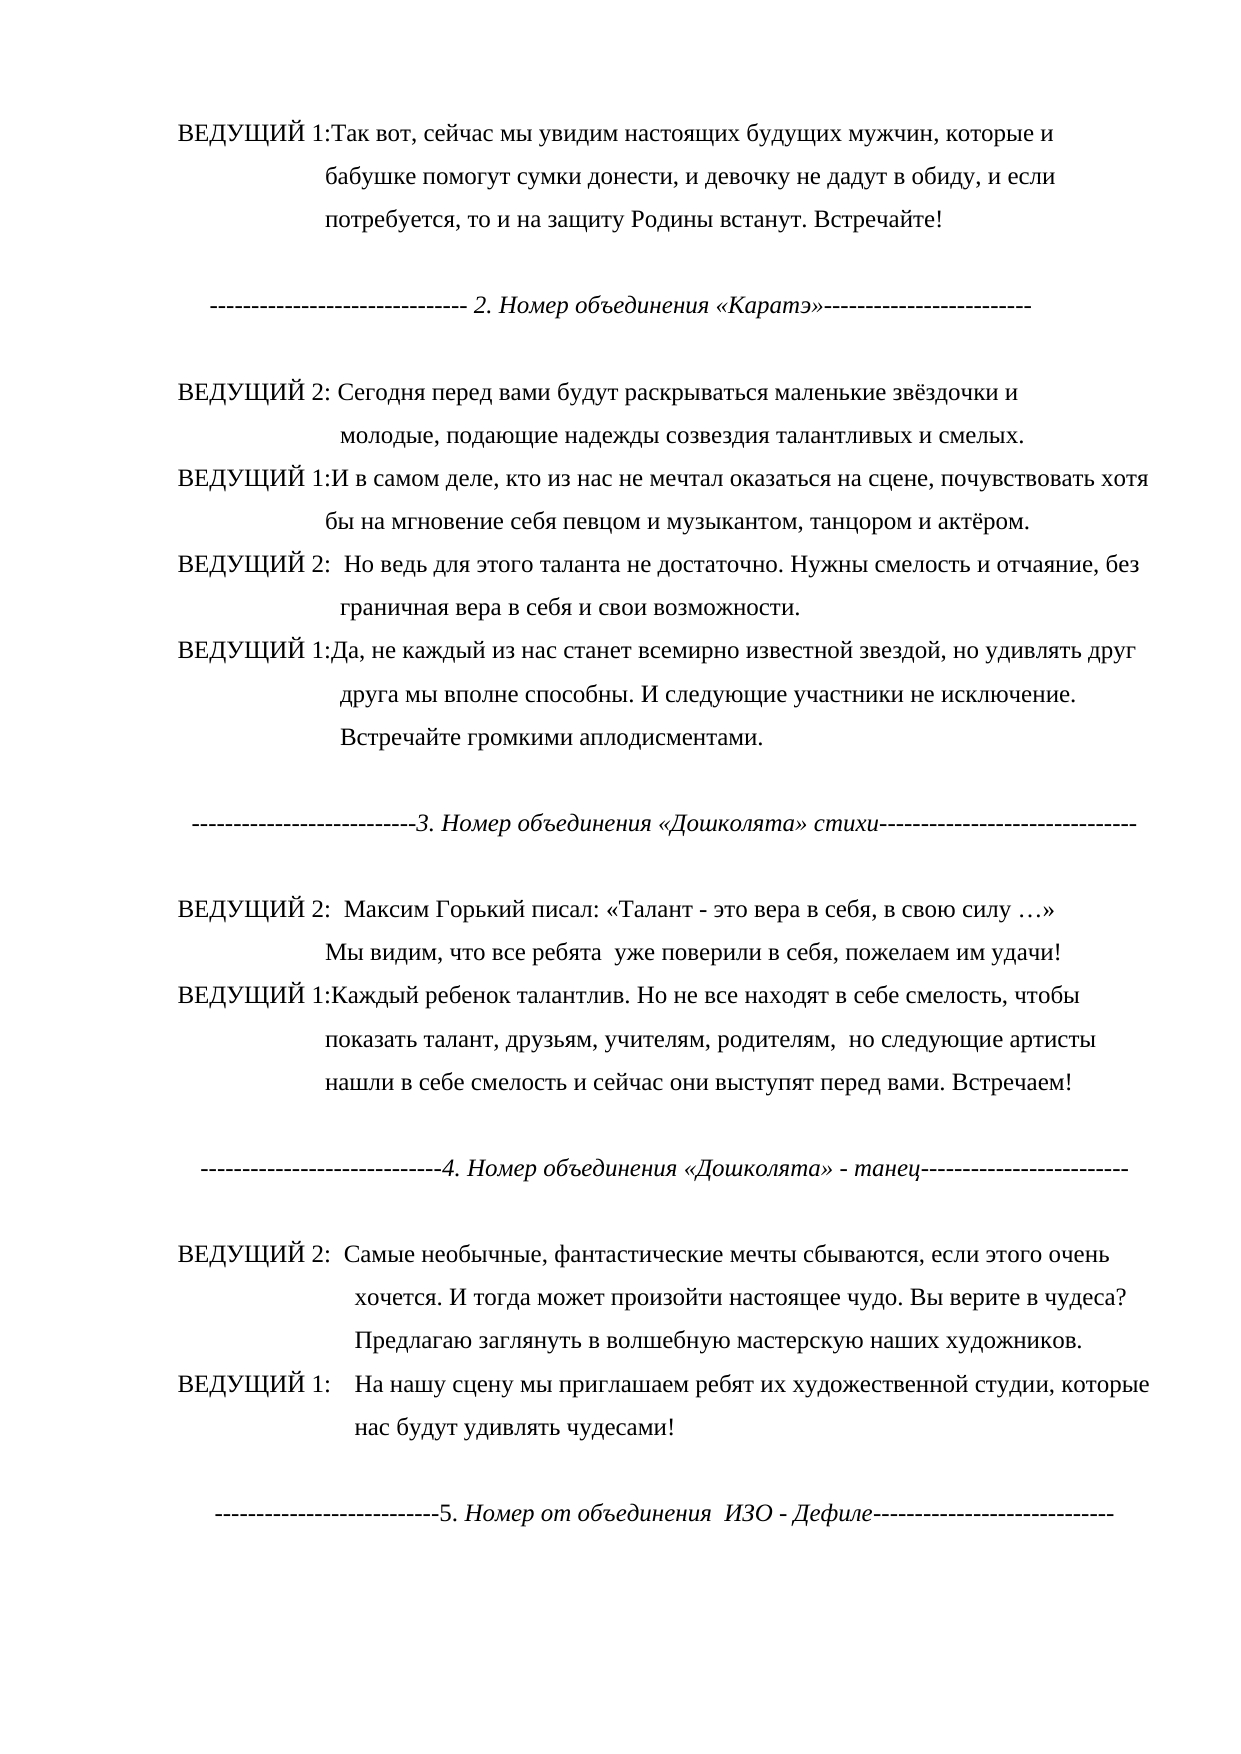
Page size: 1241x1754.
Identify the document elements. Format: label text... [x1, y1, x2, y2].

text Мы видим, что все ребята уже поверили в себя, пожелаем им удачи! [251, 937, 1152, 966]
text ВЕДУЩИЙ 1:Так вот, сейчас мы увидим настоящих будущих мужчин, которые и [177, 118, 1064, 147]
text молодые, подающие надежды созвездия талантливых и смелых. [340, 420, 1152, 449]
text ------------------------------- 2. Номер объединения «Каратэ»------------------------- [177, 291, 1064, 319]
text ВЕДУЩИЙ 2: Сегодня перед вами будут раскрываться маленькие звёздочки и [177, 377, 1152, 406]
text бы на мгновение себя певцом и музыкантом, танцором и актёром. [251, 506, 1152, 535]
text ВЕДУЩИЙ 1:Да, не каждый из нас станет всемирно известной звездой, но удивлять друг друга мы вполне способны. И следующие участники не исключение. Встречайте громкими аплодисментами. [177, 636, 1152, 751]
text -----------------------------4. Номер объединения «Дошколята» - танец------------------------- [177, 1153, 1152, 1182]
text граничная вера в себя и свои возможности. [251, 592, 1152, 621]
text ВЕДУЩИЙ 2: Но ведь для этого таланта не достаточно. Нужны смелость и отчаяние, без [177, 549, 1152, 578]
text ВЕДУЩИЙ 1:Каждый ребенок талантлив. Но не все находят в себе смелость, чтобы [177, 981, 1152, 1009]
text ---------------------------5. Номер от объединения ИЗО - Дефиле----------------------------- [177, 1498, 1152, 1527]
text ВЕДУЩИЙ 2: Самые необычные, фантастические мечты сбываются, если этого очень [177, 1239, 1152, 1268]
text ВЕДУЩИЙ 1:И в самом деле, кто из нас не мечтал оказаться на сцене, почувствовать хотя [177, 463, 1152, 492]
text бабушке помогут сумки донести, и девочку не дадут в обиду, и если потребуется, то и на защиту Родины встанут. Встречайте! [325, 161, 1064, 233]
text показать талант, друзьям, учителям, родителям, но следующие артисты нашли в себе смелость и сейчас они выступят перед вами. Встречаем! [325, 1024, 1152, 1096]
text ВЕДУЩИЙ 2: Максим Горький писал: «Талант - это вера в себя, в свою силу …» [177, 851, 1152, 923]
text хочется. И тогда может произойти настоящее чудо. Вы верите в чудеса? Предлагаю заглянуть в волшебную мастерскую наших художников. [354, 1282, 1152, 1354]
text ---------------------------3. Номер объединения «Дошколята» стихи------------------------------- [177, 808, 1152, 837]
text ВЕДУЩИЙ 1: На нашу сцену мы приглашаем ребят их художественной студии, которые нас будут удивлять чудесами! [177, 1369, 1152, 1441]
